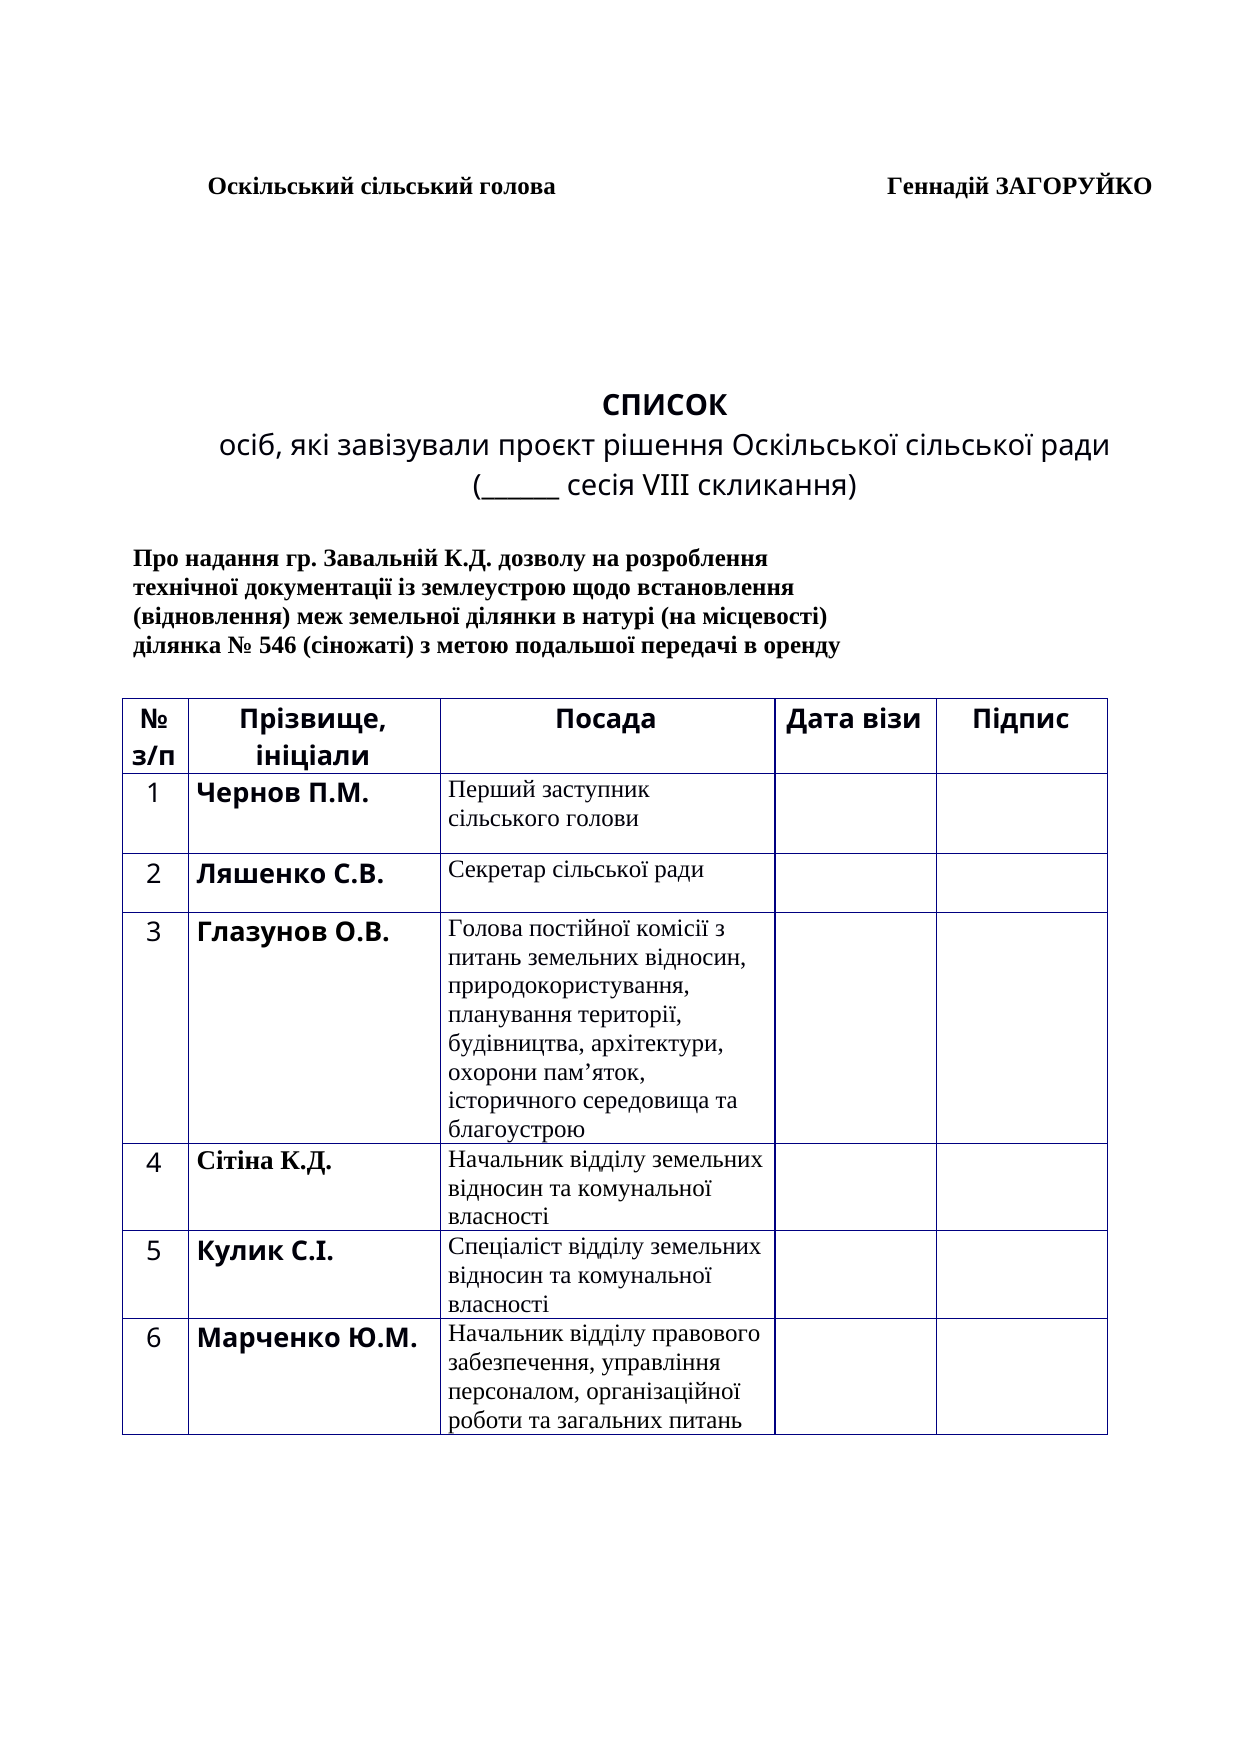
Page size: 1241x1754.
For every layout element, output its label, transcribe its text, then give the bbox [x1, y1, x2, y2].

table_header Дата візи [776, 699, 936, 773]
table_cell [776, 913, 936, 1143]
table_cell Начальник відділу земельних відносин та комунальної власності [441, 1144, 774, 1230]
table_cell [776, 854, 936, 912]
table_cell 6 [123, 1319, 188, 1433]
table_cell Начальник відділу правового забезпечення, управління персоналом, організаційної роботи та загальних питань [441, 1319, 774, 1433]
table_header Посада [441, 699, 774, 773]
table_cell [776, 774, 936, 853]
table_cell [937, 913, 1107, 1143]
table_cell 3 [123, 913, 188, 1143]
text осіб, які завізували проєкт рішення Оскільської сільської ради [133, 424, 1196, 464]
table_cell [937, 1319, 1107, 1433]
table_cell Марченко Ю.М. [189, 1319, 440, 1433]
text СПИСОК [133, 385, 1196, 424]
text (______ сесія VІІІ скликання) [133, 464, 1196, 504]
text Оскільський сільський голова Геннадій ЗАГОРУЙКО [133, 171, 1196, 199]
text ділянка № 546 (сіножаті) з метою подальшої передачі в оренду [133, 630, 1196, 658]
table_cell [776, 1144, 936, 1230]
table_header Прізвище, ініціали [189, 699, 440, 773]
table_cell Глазунов О.В. [189, 913, 440, 1143]
table_cell Перший заступник сільського голови [441, 774, 774, 853]
text (відновлення) меж земельної ділянки в натурі (на місцевості) [133, 601, 1196, 630]
table_cell [937, 1144, 1107, 1230]
table_cell Кулик С.І. [189, 1231, 440, 1317]
table_cell Чернов П.М. [189, 774, 440, 853]
text технічної документації із землеустрою щодо встановлення [133, 572, 1196, 601]
table_cell [776, 1231, 936, 1317]
table_cell [937, 1231, 1107, 1317]
text Про надання гр. Завальній К.Д. дозволу на розроблення [133, 543, 1196, 572]
table_cell Ляшенко С.В. [189, 854, 440, 912]
table_cell 2 [123, 854, 188, 912]
table_header № з/п [123, 699, 188, 773]
table_cell 1 [123, 774, 188, 853]
table_cell Сітіна К.Д. [189, 1144, 440, 1230]
table_cell Секретар сільської ради [441, 854, 774, 912]
table_header Підпис [937, 699, 1107, 773]
table_cell Голова постійної комісії з питань земельних відносин, природокористування, планування території, будівництва, архітектури, охорони пам’яток, історичного середовища та благоустрою [441, 913, 774, 1143]
table_cell [776, 1319, 936, 1433]
table_cell Спеціаліст відділу земельних відносин та комунальної власності [441, 1231, 774, 1317]
table_cell [937, 854, 1107, 912]
table_cell [937, 774, 1107, 853]
table_cell 4 [123, 1144, 188, 1230]
table_cell 5 [123, 1231, 188, 1317]
